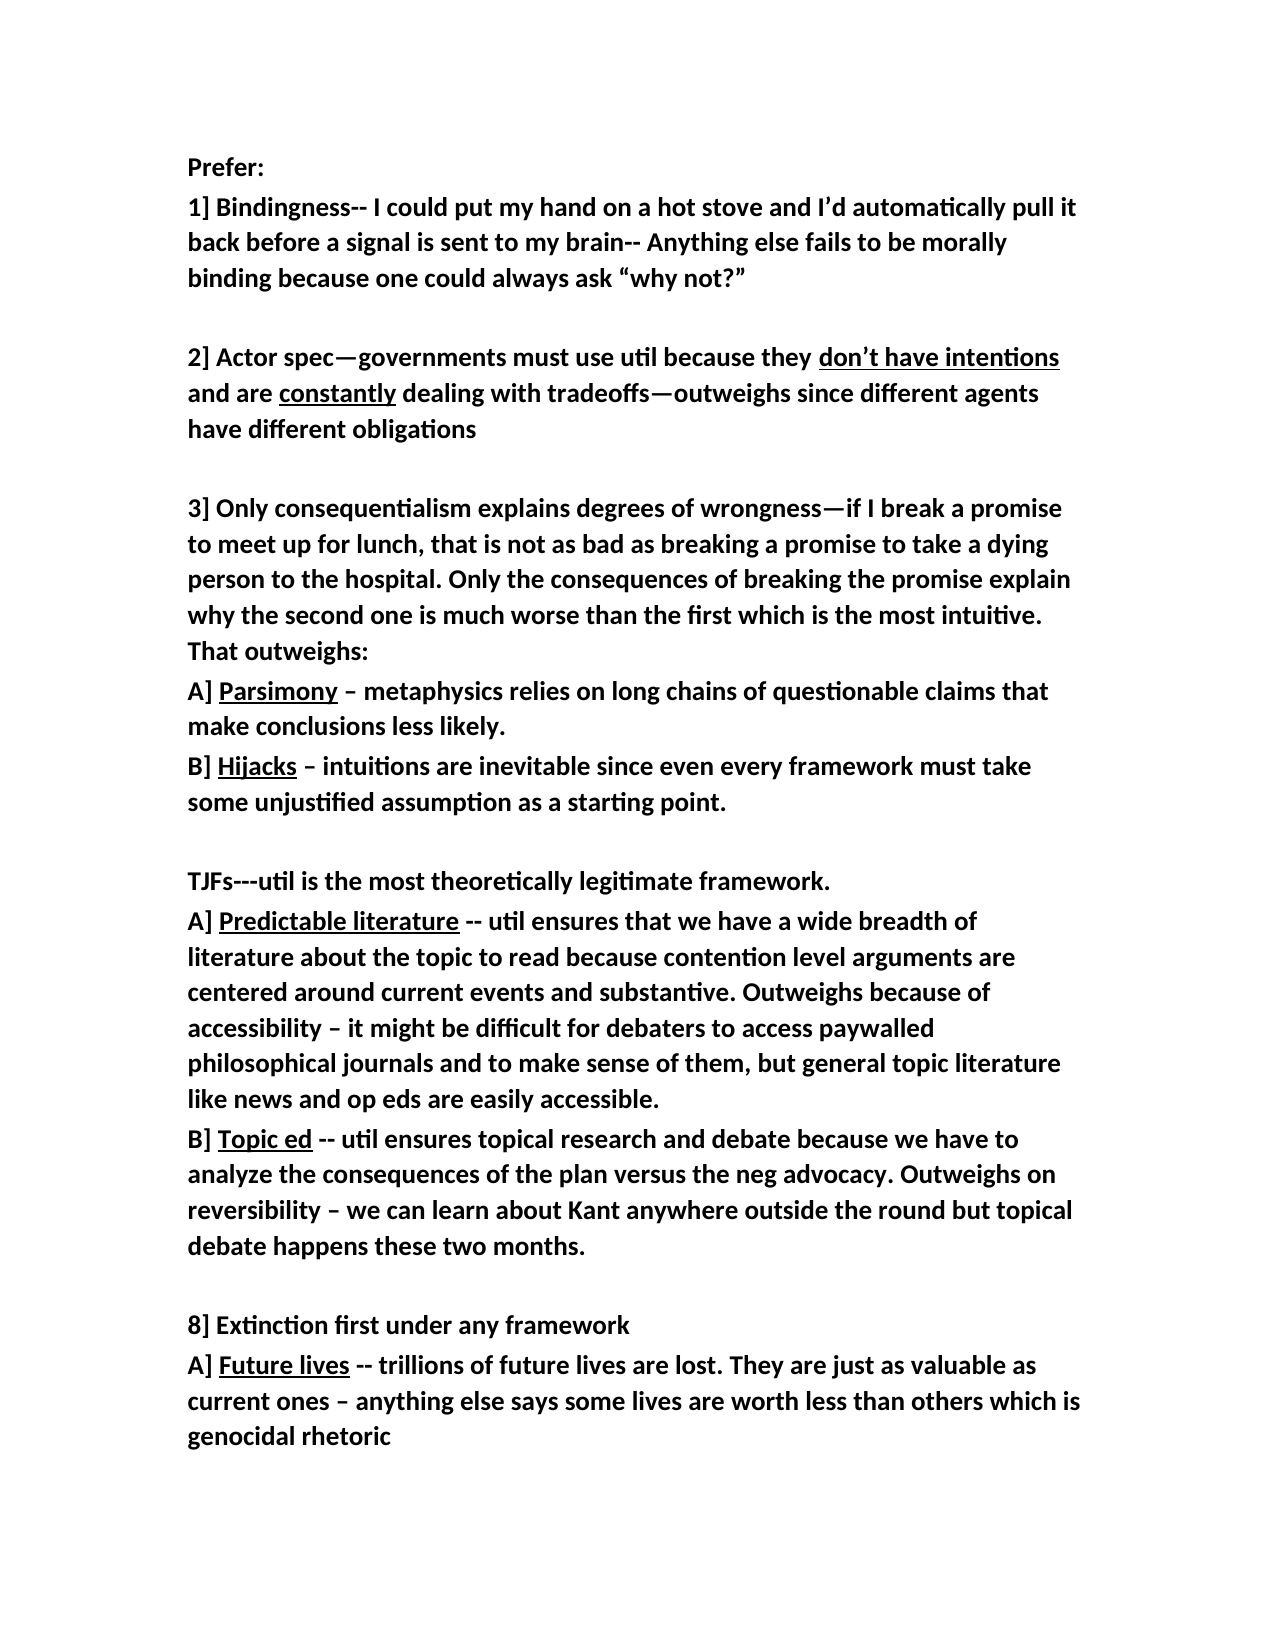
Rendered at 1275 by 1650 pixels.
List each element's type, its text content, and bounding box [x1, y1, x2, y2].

subtitle 2] Actor spec—governments must use util because they don’t have intentions and are constantly dealing with tradeoffs—outweighs since different agents have different obligations [187, 341, 1087, 445]
subtitle Prefer: [187, 150, 1087, 183]
subtitle B] Hijacks – intuitions are inevitable since even every framework must take some unjustified assumption as a starting point. [187, 749, 1087, 818]
subtitle A] Parsimony – metaphysics relies on long chains of questionable claims that make conclusions less likely. [187, 674, 1087, 742]
subtitle B] Topic ed -- util ensures topical research and debate because we have to analyze the consequences of the plan versus the neg advocacy. Outweighs on reversibility – we can learn about Kant anywhere outside the round but topical debate happens these two months. [187, 1122, 1087, 1262]
subtitle 1] Bindingness-- I could put my hand on a hot stove and I’d automatically pull it back before a signal is sent to my brain-- Anything else fails to be morally binding because one could always ask “why not?” [187, 190, 1087, 294]
subtitle A] Future lives -- trillions of future lives are lost. They are just as valuable as current ones – anything else says some lives are worth less than others which is genocidal rhetoric [187, 1348, 1087, 1453]
subtitle A] Predictable literature -- util ensures that we have a wide breadth of literature about the topic to read because contention level arguments are centered around current events and substantive. Outweighs because of accessibility – it might be difficult for debaters to access paywalled philosophical journals and to make sense of them, but general topic literature like news and op eds are easily accessible. [187, 904, 1087, 1115]
subtitle 3] Only consequentialism explains degrees of wrongness—if I break a promise to meet up for lunch, that is not as bad as breaking a promise to take a dying person to the hospital. Only the consequences of breaking the promise explain why the second one is much worse than the first which is the most intuitive. That outweighs: [187, 491, 1087, 667]
subtitle TJFs---util is the most theoretically legitimate framework. [187, 864, 1087, 897]
subtitle 8] Extinction first under any framework [187, 1308, 1087, 1342]
